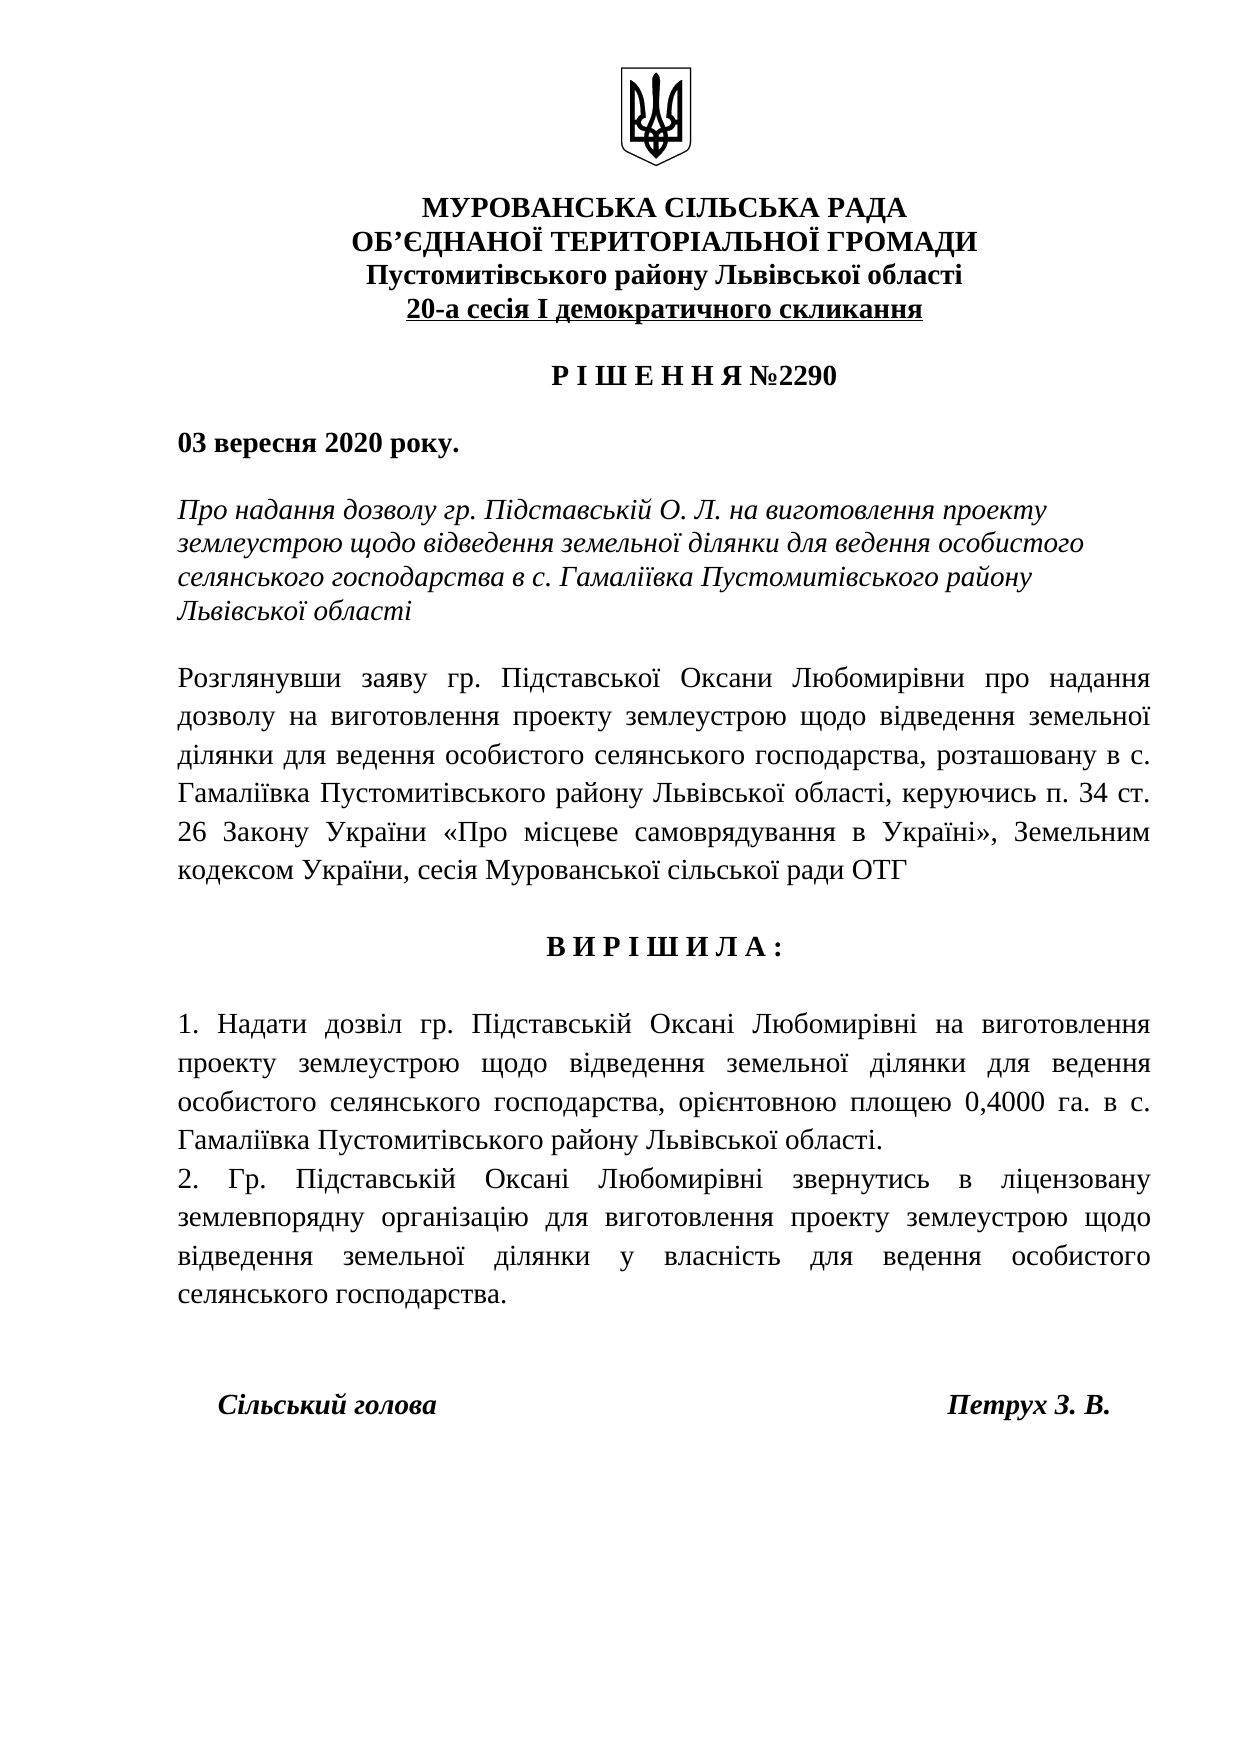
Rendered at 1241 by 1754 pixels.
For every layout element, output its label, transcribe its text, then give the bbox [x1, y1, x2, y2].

text ОБ’ЄДНАНОЇ ТЕРИТОРІАЛЬНОЇ ГРОМАДИ [177, 224, 1152, 257]
text Р І Ш Е Н Н Я №2290 [177, 358, 1211, 391]
text 20-а сесія І демократичного скликання [177, 291, 1152, 324]
text Пустомитівського району Львівської області [177, 257, 1152, 291]
text Про надання дозволу гр. Підставській О. Л. на виготовлення проекту землеустрою щодо відведення земельної ділянки для ведення особистого селянського господарства в с. Гамаліївка Пустомитівського району Львівської області [177, 492, 1152, 626]
text 03 вересня 2020 року. [177, 425, 1152, 458]
text 1. Надати дозвіл гр. Підставській Оксані Любомирівні на виготовлення проекту землеустрою щодо відведення земельної ділянки для ведення особистого селянського господарства, орієнтовною площею 0,4000 га. в с. Гамаліївка Пустомитівського району Львівської області. [177, 1007, 1152, 1156]
text Розглянувши заяву гр. Підставської Оксани Любомирівни про надання дозволу на виготовлення проекту землеустрою щодо відведення земельної ділянки для ведення особистого селянського господарства, розташовану в с. Гамаліївка Пустомитівського району Львівської області, керуючись п. 34 ст. 26 Закону України «Про місцеве самоврядування в Україні», Земельним кодексом України, сесія Мурованської сільської ради ОТГ [177, 660, 1152, 886]
text Сільський голова Петрух З. В. [177, 1387, 1152, 1421]
text МУРОВАНСЬКА СІЛЬСЬКА РАДА [177, 190, 1152, 224]
text 2. Гр. Підставській Оксані Любомирівні звернутись в ліцензовану землевпорядну організацію для виготовлення проекту землеустрою щодо відведення земельної ділянки у власність для ведення особистого селянського господарства. [177, 1161, 1152, 1310]
text В И Р І Ш И Л А : [177, 929, 1152, 963]
